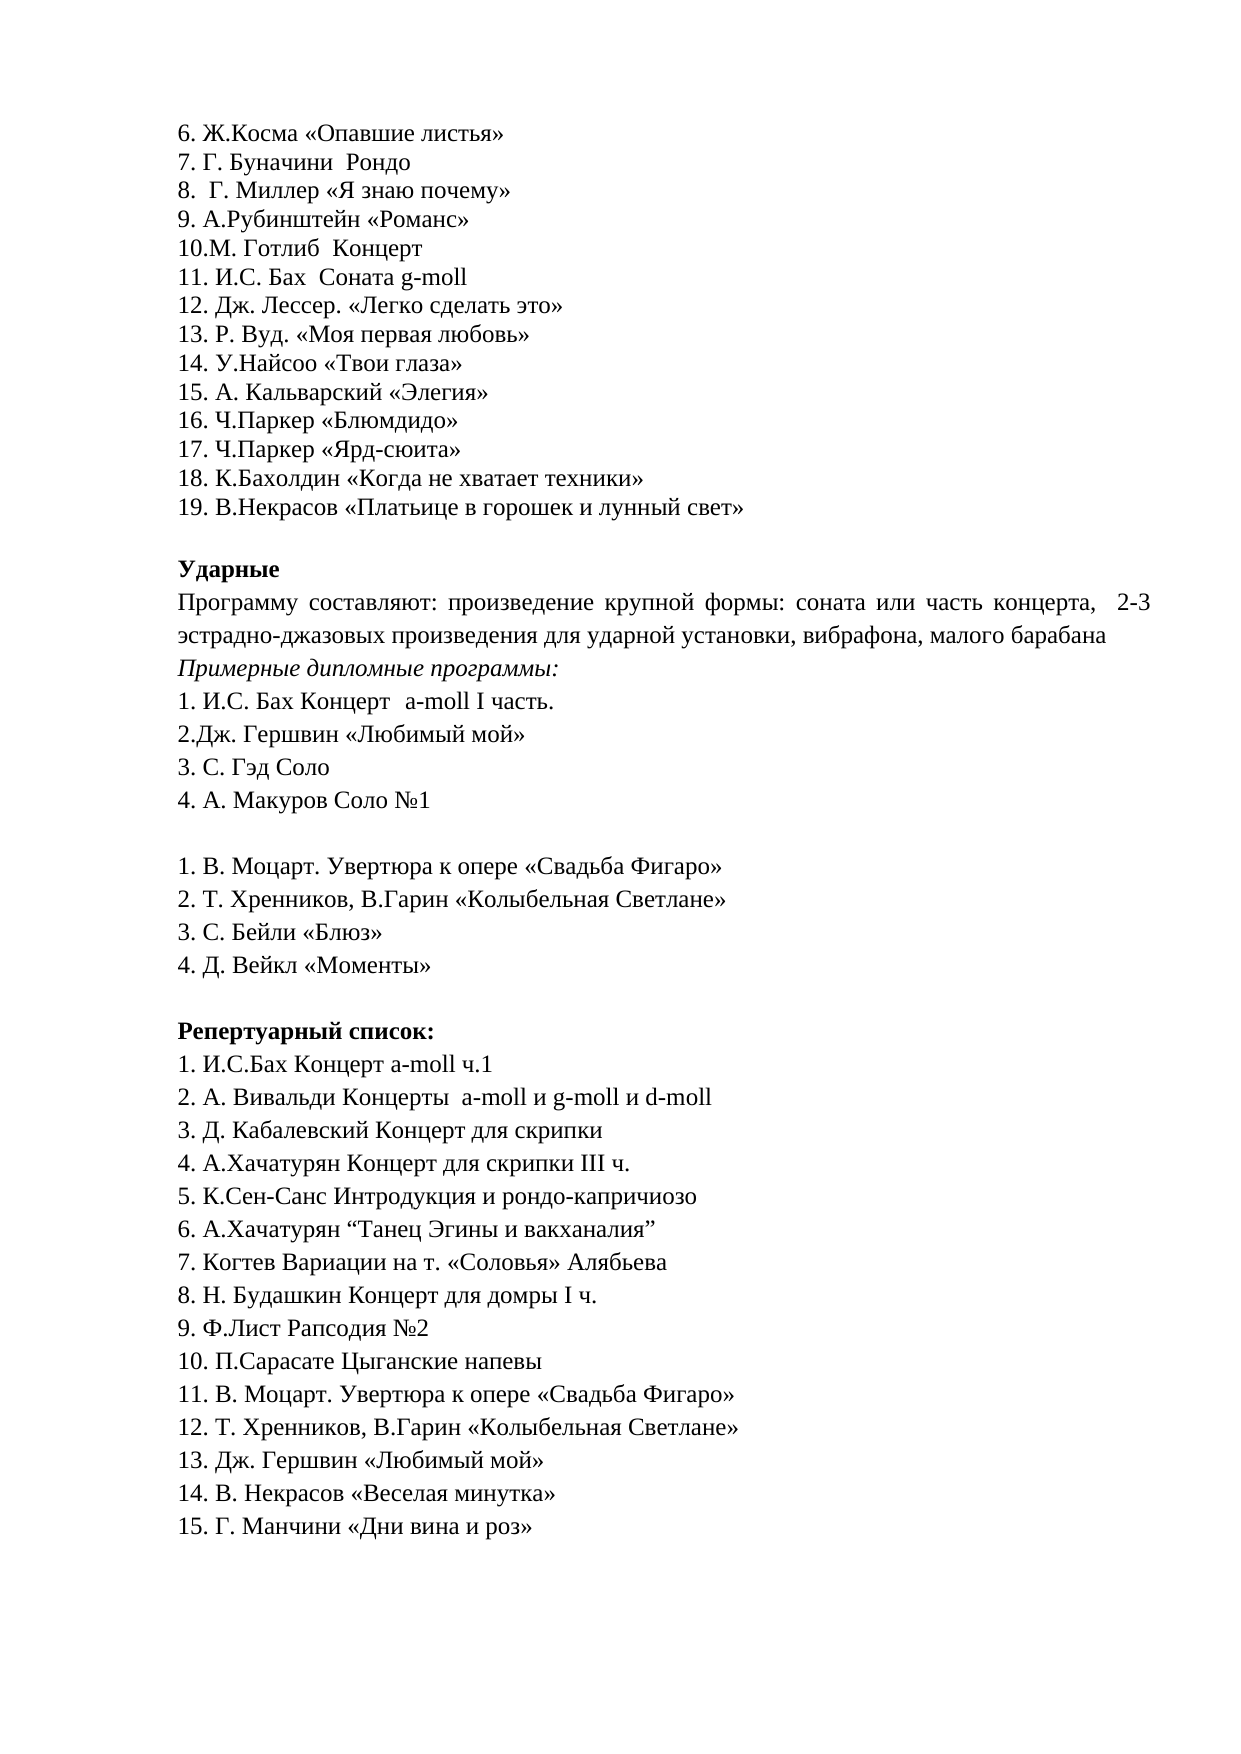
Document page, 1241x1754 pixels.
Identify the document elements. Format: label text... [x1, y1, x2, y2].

text 9. Ф.Лист Рапсодия №2 [177, 1313, 1152, 1342]
text 9. А.Рубинштейн «Романс» [177, 204, 1152, 233]
text 13. Р. Вуд. «Моя первая любовь» [177, 319, 1152, 348]
text 1. И.С. Бах Концерт a-moll I часть. [177, 686, 1152, 714]
text 10.М. Готлиб Концерт [177, 233, 1152, 262]
text 12. Т. Хренников, В.Гарин «Колыбельная Светлане» [177, 1412, 1152, 1441]
text Примерные дипломные программы: [177, 653, 1152, 681]
text 14. У.Найсоо «Твои глаза» [177, 348, 1152, 377]
text 4. Д. Вейкл «Моменты» [177, 950, 1152, 979]
text 15. Г. Манчини «Дни вина и роз» [177, 1511, 1152, 1540]
text 3. Д. Кабалевский Концерт для скрипки [177, 1115, 1152, 1144]
text 5. К.Сен-Санс Интродукция и рондо-капричиозо [177, 1181, 1152, 1210]
text 1. И.С.Бах Концерт a-moll ч.1 [177, 1049, 1152, 1078]
text 12. Дж. Лессер. «Легко сделать это» [177, 291, 1152, 319]
text 15. А. Кальварский «Элегия» [177, 377, 1152, 406]
text 3. С. Гэд Соло [177, 752, 1152, 781]
text 11. B. Моцарт. Увертюра к опере «Свадьба Фигаро» [177, 1379, 1152, 1408]
text 8. Н. Будашкин Концерт для домры I ч. [177, 1280, 1152, 1309]
text 18. К.Бахолдин «Когда не хватает техники» [177, 463, 1152, 492]
text 7. Г. Буначини Рондо [177, 147, 1152, 176]
text Репертуарный список: [177, 1016, 1152, 1045]
text 13. Дж. Гершвин «Любимый мой» [177, 1445, 1152, 1474]
text Ударные [177, 554, 1152, 582]
text 2. Т. Хренников, В.Гарин «Колыбельная Светлане» [177, 884, 1152, 913]
text 4. А. Макуров Соло №1 [177, 785, 1152, 813]
text Программу составляют: произведение крупной формы: соната или часть концерта, 2-3 эстрадно-джазовых произведения для ударной установки, вибрафона, малого барабана [177, 587, 1152, 648]
text 10. П.Сарасате Цыганские напевы [177, 1346, 1152, 1375]
text 1. B. Моцарт. Увертюра к опере «Свадьба Фигаро» [177, 851, 1152, 879]
text 6. Ж.Косма «Опавшие листья» [177, 118, 1152, 147]
text 8. Г. Миллер «Я знаю почему» [177, 176, 1152, 204]
text 4. А.Хачатурян Концерт для скрипки III ч. [177, 1148, 1152, 1177]
text 7. Когтев Вариации на т. «Соловья» Алябьева [177, 1247, 1152, 1276]
text 2.Дж. Гершвин «Любимый мой» [177, 719, 1152, 747]
text 6. А.Хачатурян “Танец Эгины и вакханалия” [177, 1214, 1152, 1243]
text 14. В. Некрасов «Веселая минутка» [177, 1478, 1152, 1507]
text 16. Ч.Паркер «Блюмдидо» [177, 406, 1152, 434]
text 3. С. Бейли «Блюз» [177, 917, 1152, 946]
text 11. И.С. Бах Соната g-moll [177, 262, 1152, 291]
text 19. В.Некрасов «Платьице в горошек и лунный свет» [177, 492, 1152, 521]
text 2. А. Вивальди Концерты a-moll и g-moll и d-moll [177, 1082, 1152, 1111]
text 17. Ч.Паркер «Ярд-сюита» [177, 434, 1152, 463]
